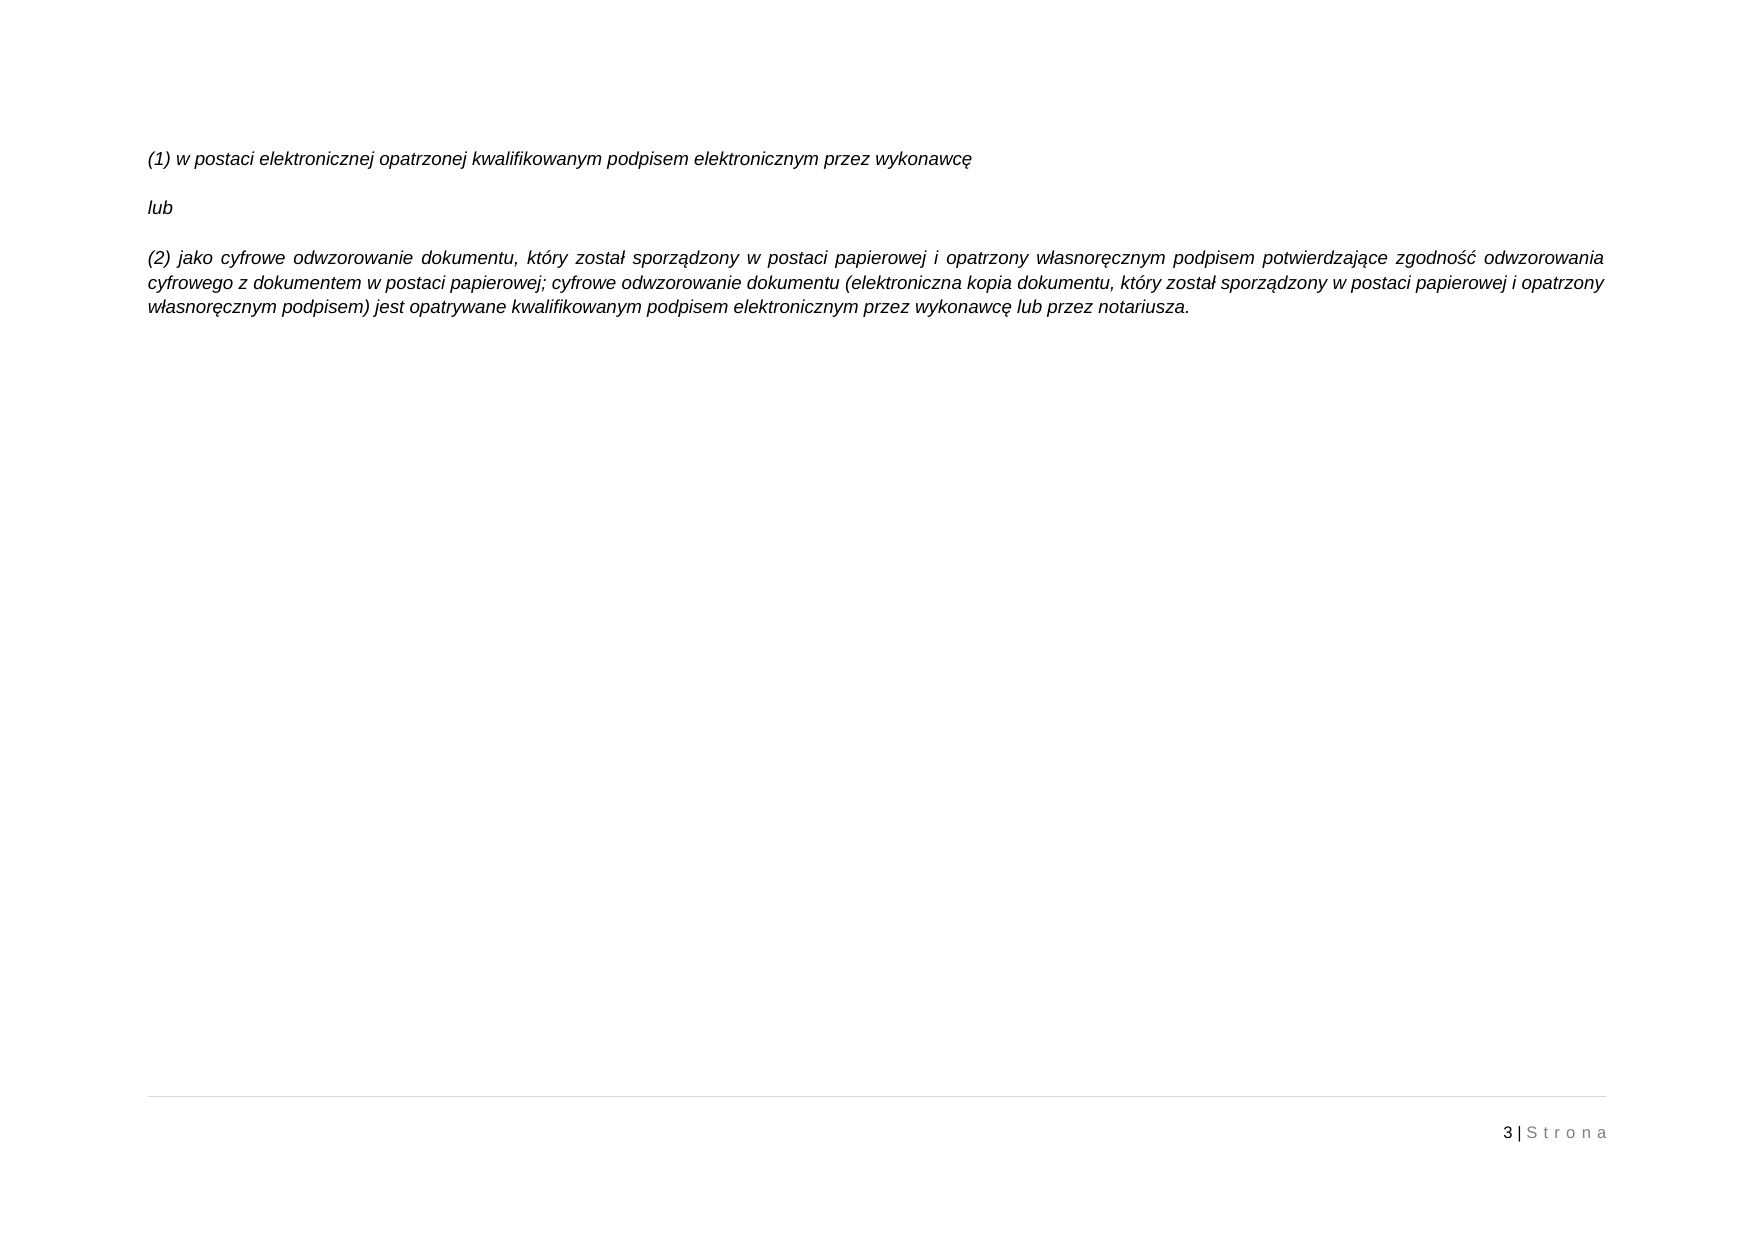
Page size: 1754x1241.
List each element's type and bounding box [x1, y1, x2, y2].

text [148, 148, 1606, 318]
